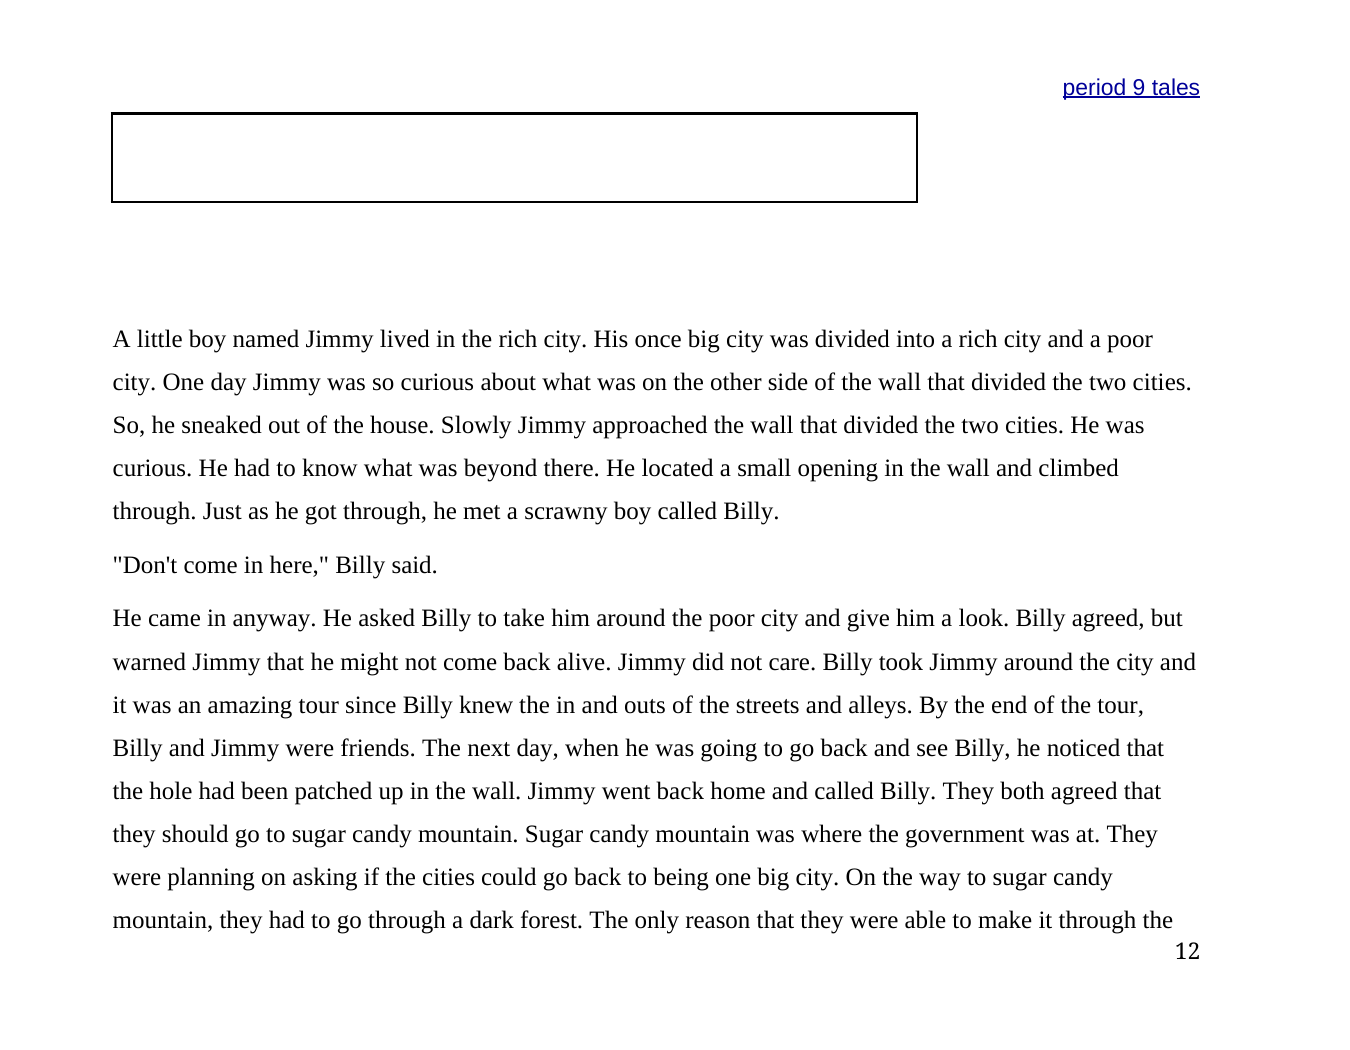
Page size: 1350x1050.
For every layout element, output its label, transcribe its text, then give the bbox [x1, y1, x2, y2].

text A little boy named Jimmy lived in the rich city. His once big city was divided into a rich city and a poor city. One day Jimmy was so curious about what was on the other side of the wall that divided the two cities. So, he sneaked out of the house. Slowly Jimmy approached the wall that divided the two cities. He was curious. He had to know what was beyond there. He located a small opening in the wall and climbed through. Just as he got through, he met a scrawny boy called Billy. [112, 324, 1200, 525]
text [112, 603, 1200, 934]
text "Don't come in here," Billy said. [112, 550, 1200, 579]
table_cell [113, 115, 916, 201]
